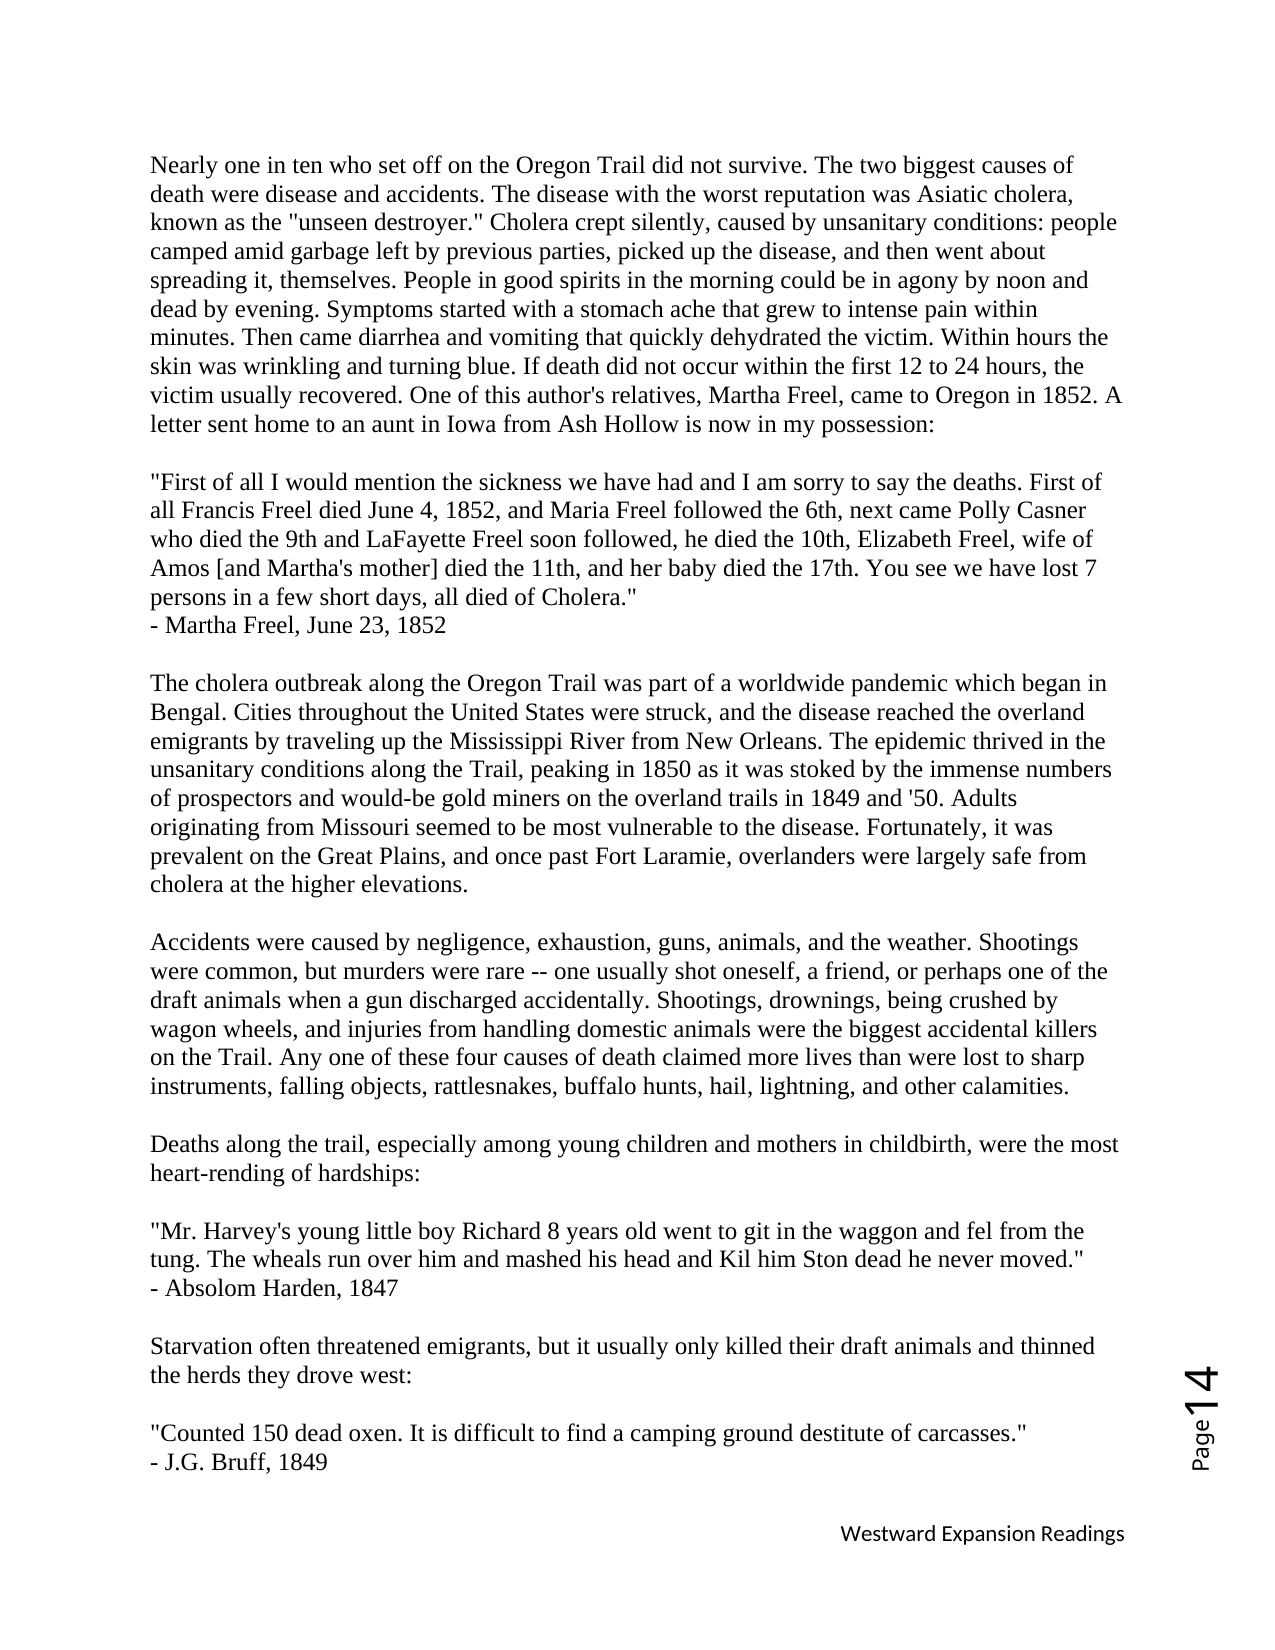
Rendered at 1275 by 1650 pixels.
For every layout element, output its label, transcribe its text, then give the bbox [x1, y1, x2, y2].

text "Mr. Harvey's young little boy Richard 8 years old went to git in the waggon and fel from the tung. The wheals run over him and mashed his head and Kil him Ston dead he never moved." - Absolom Harden, 1847 [150, 1216, 1125, 1302]
text "Counted 150 dead oxen. It is difficult to find a camping ground destitute of carcasses." - J.G. Bruff, 1849 [150, 1418, 1125, 1475]
text Nearly one in ten who set off on the Oregon Trail did not survive. The two biggest causes of death were disease and accidents. The disease with the worst reputation was Asiatic cholera, known as the "unseen destroyer." Cholera crept silently, caused by unsanitary conditions: people camped amid garbage left by previous parties, picked up the disease, and then went about spreading it, themselves. People in good spirits in the morning could be in agony by noon and dead by evening. Symptoms started with a stomach ache that grew to intense pain within minutes. Then came diarrhea and vomiting that quickly dehydrated the victim. Within hours the skin was wrinkling and turning blue. If death did not occur within the first 12 to 24 hours, the victim usually recovered. One of this author's relatives, Martha Freel, came to Oregon in 1852. A letter sent home to an aunt in Iowa from Ash Hollow is now in my possession: [150, 150, 1125, 437]
text Deaths along the trail, especially among young children and mothers in childbirth, were the most heart-rending of hardships: [150, 1129, 1125, 1187]
text "First of all I would mention the sickness we have had and I am sorry to say the deaths. First of all Francis Freel died June 4, 1852, and Maria Freel followed the 6th, next came Polly Casner who died the 9th and LaFayette Freel soon followed, he died the 10th, Elizabeth Freel, wife of Amos [and Martha's mother] died the 11th, and her baby died the 17th. You see we have lost 7 persons in a few short days, all died of Cholera." - Martha Freel, June 23, 1852 [150, 467, 1125, 639]
text Accidents were caused by negligence, exhaustion, guns, animals, and the weather. Shootings were common, but murders were rare -- one usually shot oneself, a friend, or perhaps one of the draft animals when a gun discharged accidentally. Shootings, drownings, being crushed by wagon wheels, and injuries from handling domestic animals were the biggest accidental killers on the Trail. Any one of these four causes of death claimed more lives than were lost to sharp instruments, falling objects, rattlesnakes, buffalo hunts, hail, lightning, and other calamities. [150, 927, 1125, 1100]
text Starvation often threatened emigrants, but it usually only killed their draft animals and thinned the herds they drove west: [150, 1331, 1125, 1389]
text The cholera outbreak along the Oregon Trail was part of a worldwide pandemic which began in Bengal. Cities throughout the United States were struck, and the disease reached the overland emigrants by traveling up the Mississippi River from New Orleans. The epidemic thrived in the unsanitary conditions along the Trail, peaking in 1850 as it was stoked by the immense numbers of prospectors and would-be gold miners on the overland trails in 1849 and '50. Adults originating from Missouri seemed to be most vulnerable to the disease. Fortunately, it was prevalent on the Great Plains, and once past Fort Laramie, overlanders were largely safe from cholera at the higher elevations. [150, 668, 1125, 898]
